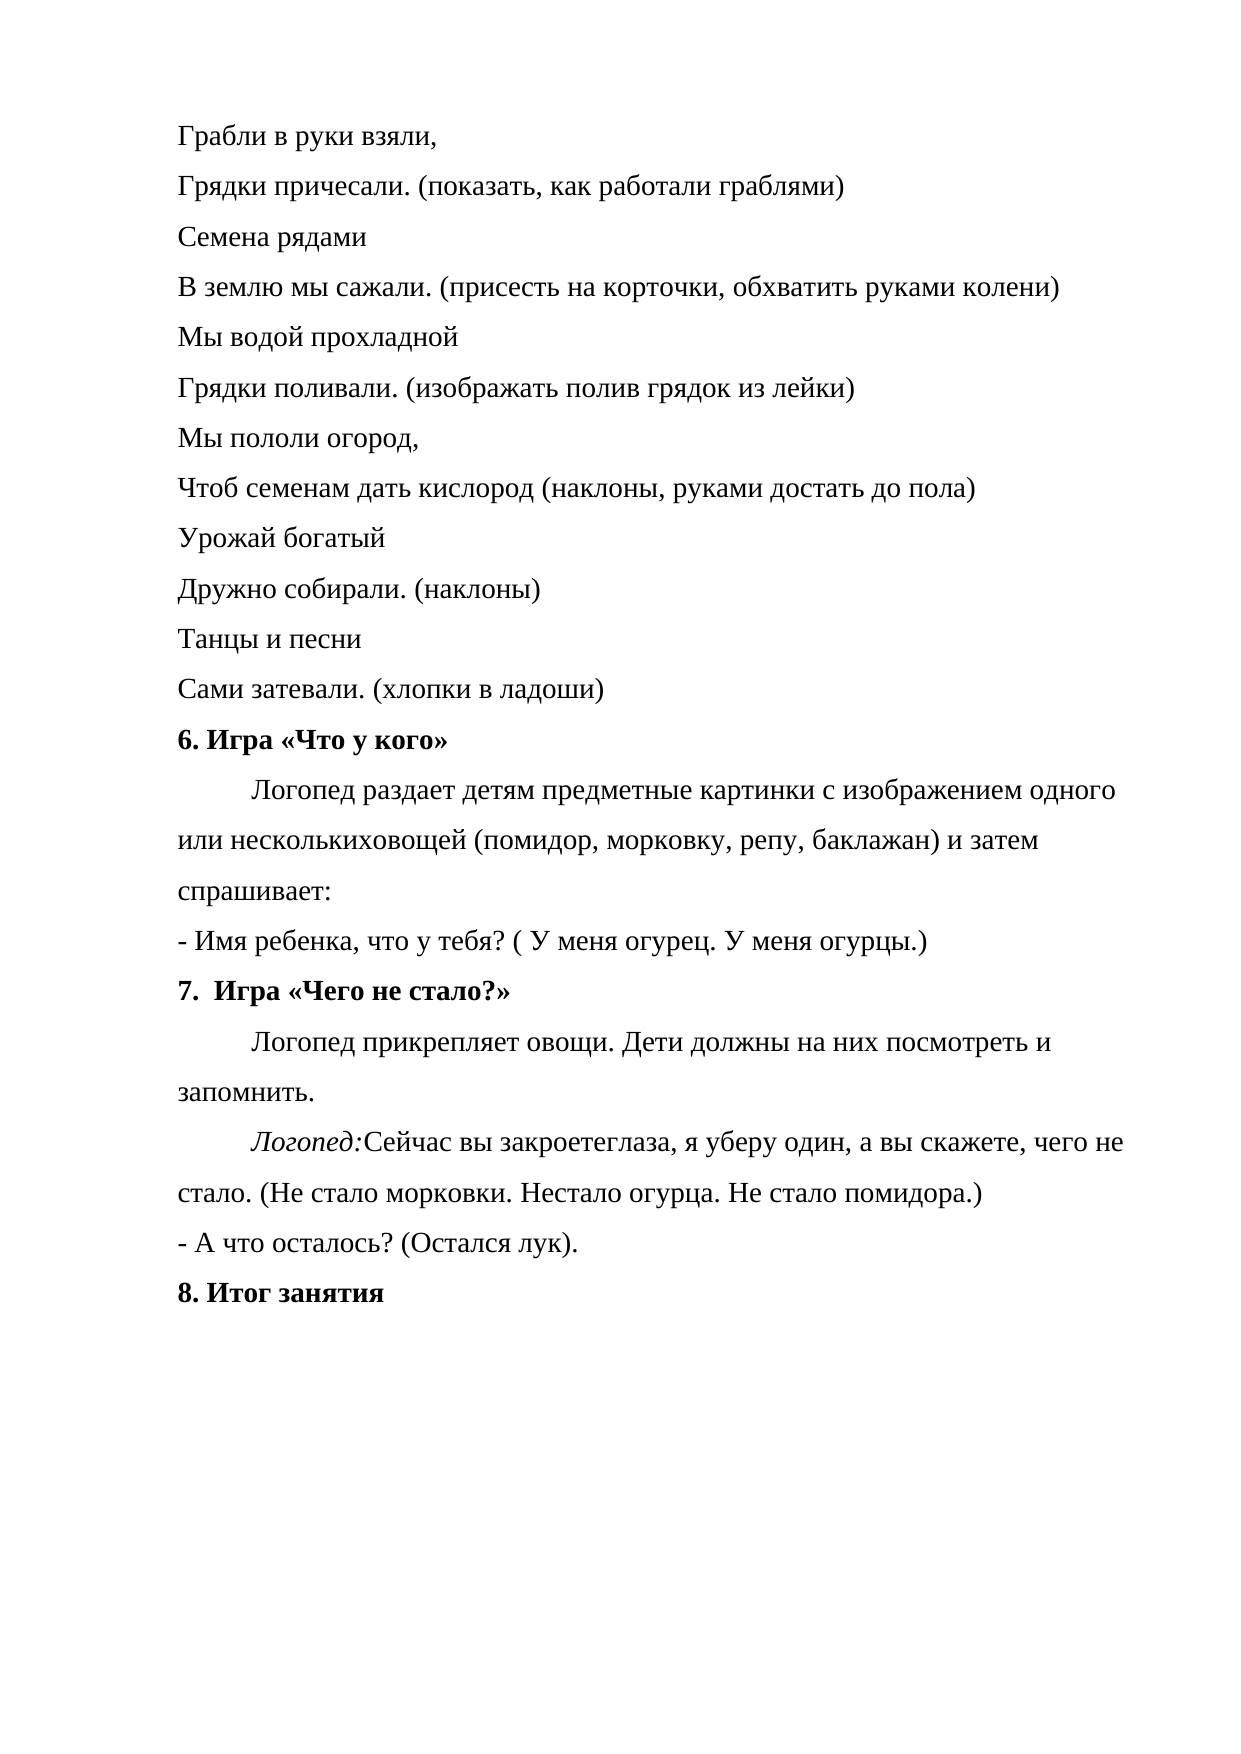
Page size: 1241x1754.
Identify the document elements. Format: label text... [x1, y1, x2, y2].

text Урожай богатый [177, 521, 1152, 554]
text 7. Игра «Чего не стало?» [177, 973, 1152, 1007]
text Семена рядами [177, 219, 1152, 252]
text В землю мы сажали. (присесть на корточки, обхватить руками колени) [177, 269, 1152, 303]
text 6. Игра «Что у кого» [177, 722, 1152, 755]
text - А что осталось? (Остался лук). [177, 1225, 1152, 1258]
text Грядки поливали. (изображать полив грядок из лейки) [177, 370, 1152, 403]
text Логопед прикрепляет овощи. Дети должны на них посмотреть и запомнить. [177, 1024, 1152, 1108]
text Грядки причесали. (показать, как работали граблями) [177, 168, 1152, 202]
text Мы пололи огород, [177, 420, 1152, 453]
text Дружно собирали. (наклоны) [177, 571, 1152, 604]
text Логопед:Сейчас вы закроетеглаза, я уберу один, а вы скажете, чего не стало. (Не стало морковки. Нестало огурца. Не стало помидора.) [177, 1124, 1152, 1208]
text Сами затевали. (хлопки в ладоши) [177, 672, 1152, 705]
text Чтоб семенам дать кислород (наклоны, руками достать до пола) [177, 470, 1152, 504]
text Логопед раздает детям предметные картинки с изображением одного или несколькиховощей (помидор, морковку, репу, баклажан) и затем спрашивает: [177, 772, 1152, 906]
text Мы водой прохладной [177, 319, 1152, 353]
text Грабли в руки взяли, [177, 118, 1152, 152]
text Танцы и песни [177, 621, 1152, 655]
text - Имя ребенка, что у тебя? ( У меня огурец. У меня огурцы.) [177, 923, 1152, 957]
text 8. Итог занятия [177, 1275, 1152, 1309]
